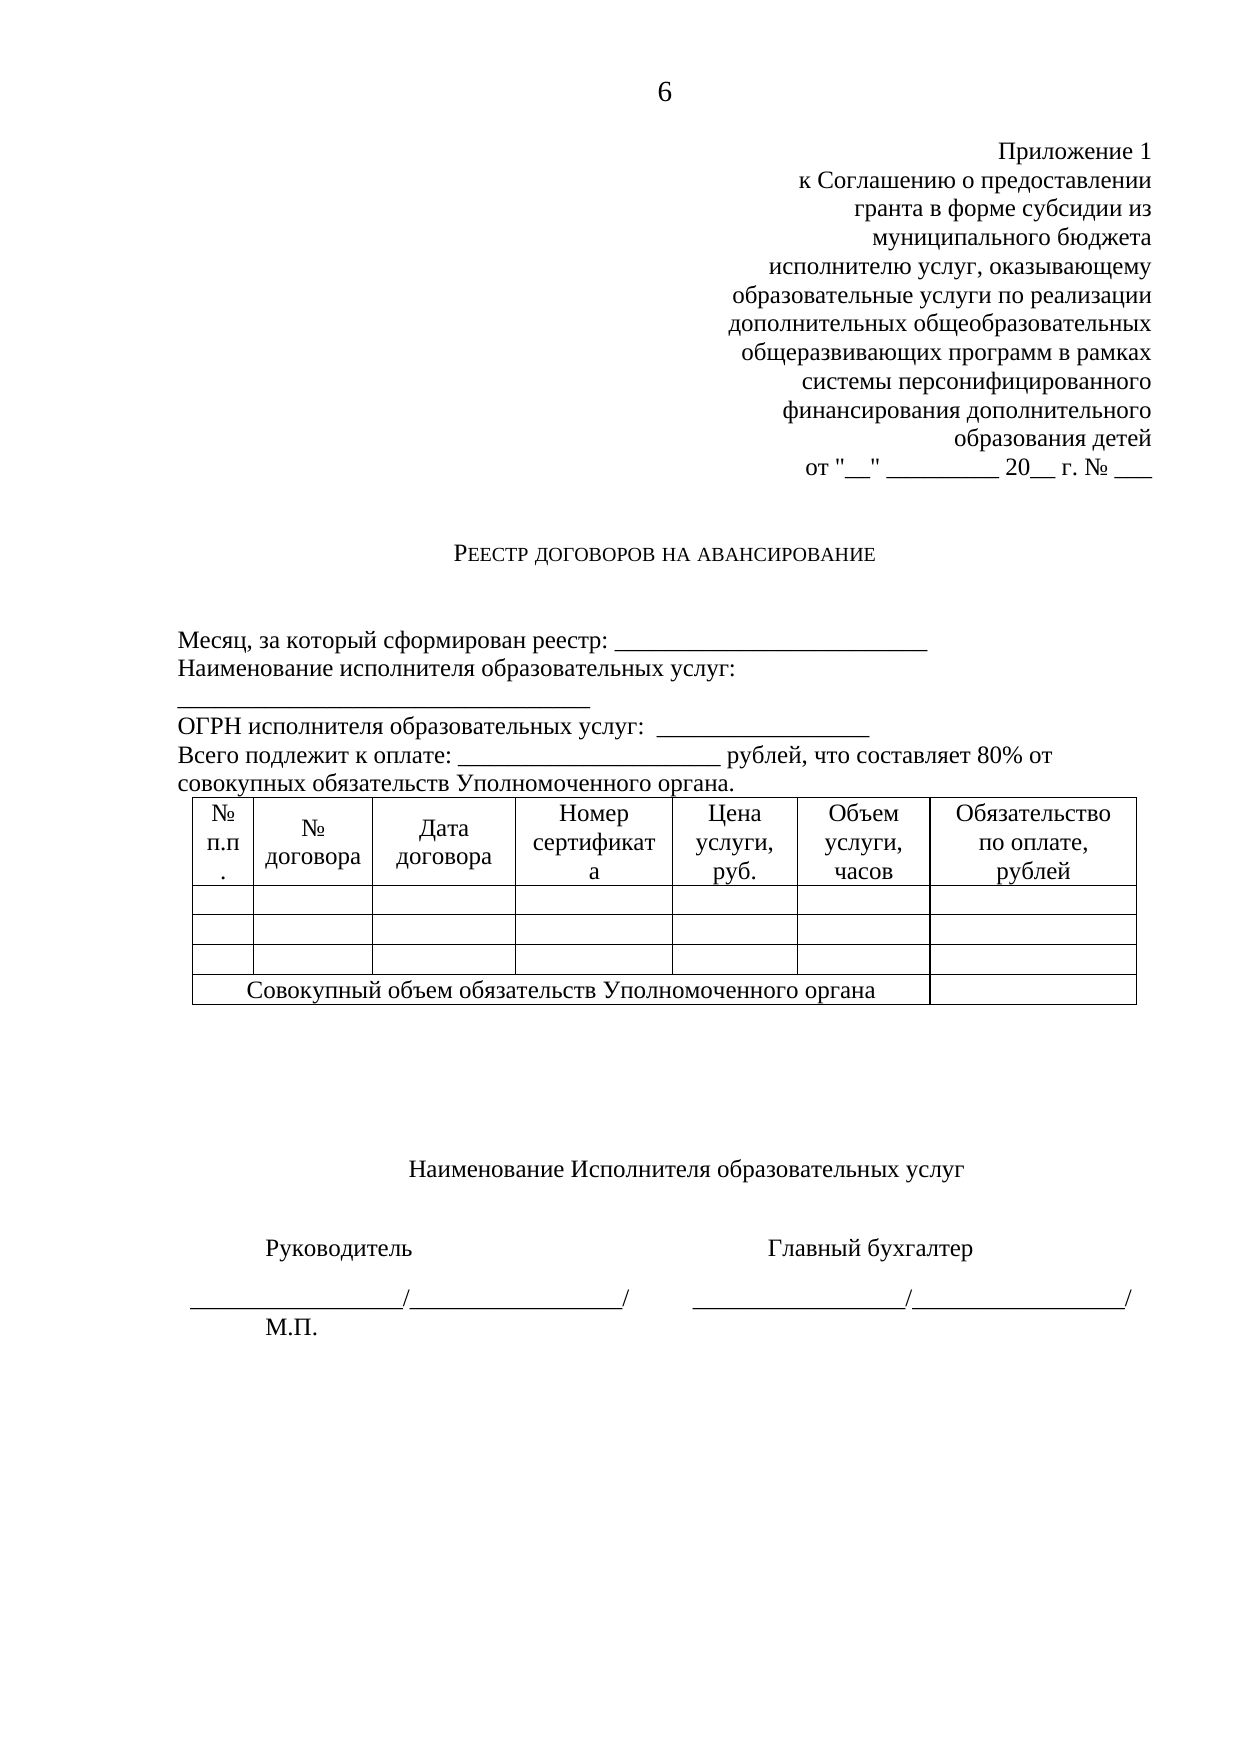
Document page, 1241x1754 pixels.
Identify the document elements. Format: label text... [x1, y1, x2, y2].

table_header № договора [254, 798, 372, 884]
table_header Цена услуги, руб. [673, 798, 797, 884]
table_header № п.п. [193, 798, 253, 884]
table_cell _________________/_________________/ [686, 1272, 1182, 1351]
table_cell Руководитель [184, 1222, 686, 1272]
table_cell [254, 945, 372, 974]
text Наименование исполнителя образовательных услуг: _________________________________ [177, 653, 1152, 711]
table_cell _________________/_________________/ М.П. [184, 1272, 686, 1351]
table_header Наименование Исполнителя образовательных услуг [184, 1144, 1182, 1222]
text Приложение 1 [723, 136, 1152, 165]
table_cell Совокупный объем обязательств Уполномоченного органа [193, 975, 929, 1004]
table_cell [673, 915, 797, 944]
table_cell [798, 886, 929, 914]
text Всего подлежит к оплате: _____________________ рублей, что составляет 80% от совокупных обязательств Уполномоченного органа. [177, 740, 1152, 797]
text Месяц, за который сформирован реестр: _________________________ [177, 625, 1152, 653]
table_header Дата договора [373, 798, 515, 884]
table_header Объем услуги, часов [798, 798, 929, 884]
table_cell [798, 915, 929, 944]
table_cell [798, 945, 929, 974]
table_cell [254, 915, 372, 944]
text от "__" _________ 20__ г. № ___ [723, 452, 1152, 481]
table_cell [931, 975, 1136, 1004]
table_cell [373, 945, 515, 974]
table_header Номер сертификата [516, 798, 672, 884]
table_cell [516, 945, 672, 974]
table_cell [193, 945, 253, 974]
table_cell [373, 915, 515, 944]
table_cell [931, 915, 1136, 944]
table_cell Главный бухгалтер [686, 1222, 1182, 1272]
table_cell [673, 945, 797, 974]
table_cell [193, 886, 253, 914]
table_cell [373, 886, 515, 914]
text к Соглашению о предоставлении гранта в форме субсидии из муниципального бюджета исполнителю услуг, оказывающему образовательные услуги по реализации дополнительных общеобразовательных общеразвивающих программ в рамках системы персонифицированного финансирования дополнительного образования детей [723, 165, 1152, 452]
table_cell [673, 886, 797, 914]
text ОГРН исполнителя образовательных услуг: _________________ [177, 711, 1152, 740]
table_cell [193, 915, 253, 944]
text Реестр договоров на авансирование [177, 538, 1152, 567]
table_cell [516, 915, 672, 944]
table_cell [931, 886, 1136, 914]
table_cell [931, 945, 1136, 974]
table_cell [254, 886, 372, 914]
table_header Обязательство по оплате, рублей [931, 798, 1136, 884]
table_cell [516, 886, 672, 914]
